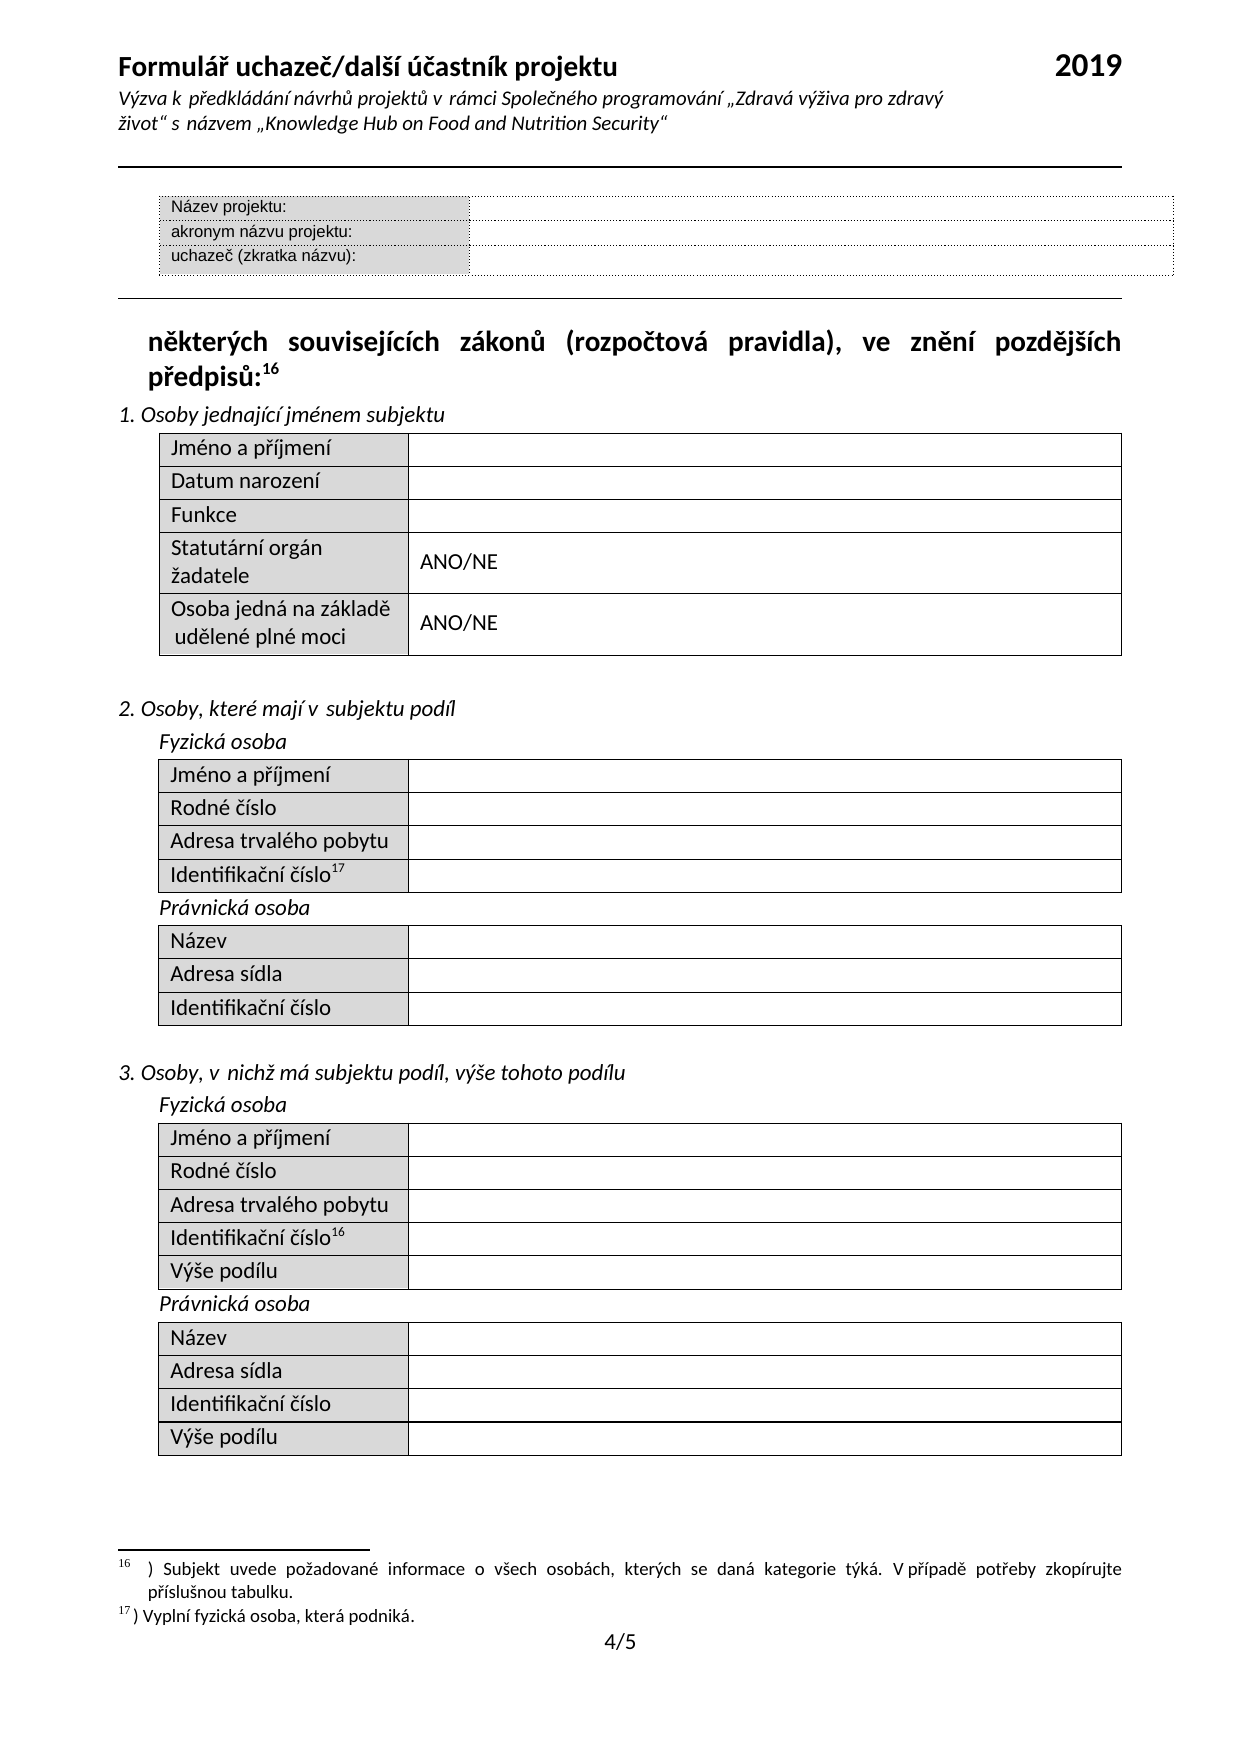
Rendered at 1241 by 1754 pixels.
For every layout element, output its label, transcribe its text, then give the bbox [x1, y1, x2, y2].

table_cell [409, 467, 1121, 499]
table_cell Osoba jedná na základě udělené plné moci [160, 594, 408, 654]
table_cell Výše podílu [159, 1423, 408, 1455]
text 3. Osoby, v nichž má subjektu podíl, výše tohoto podílu [118, 1058, 1122, 1086]
table_cell [409, 1423, 1121, 1455]
table_cell [409, 1323, 1121, 1355]
table_cell ANO/NE [409, 533, 1121, 593]
table_cell Právnická osoba [159, 1290, 1121, 1322]
table_cell Adresa sídla [159, 1356, 408, 1388]
table_cell [409, 1190, 1121, 1222]
text 1. Osoby jednající jménem subjektu [118, 400, 1122, 428]
table_cell [409, 926, 1121, 958]
table_cell Výše podílu [159, 1256, 408, 1288]
table_cell Název [159, 926, 408, 958]
table_cell Identifikační číslo [159, 1389, 408, 1421]
table_cell ANO/NE [409, 594, 1121, 654]
table_cell Adresa trvalého pobytu [159, 1190, 408, 1222]
table_cell [409, 993, 1121, 1025]
table_cell Identifikační číslo [159, 860, 408, 892]
table_cell [409, 1157, 1121, 1189]
table_cell [409, 826, 1121, 859]
table_cell [409, 1256, 1121, 1288]
table_cell Jméno a příjmení [159, 760, 408, 792]
table_cell [409, 1223, 1121, 1255]
table_header Fyzická osoba [159, 1090, 1121, 1122]
table_cell Statutární orgán žadatele [160, 533, 408, 593]
table_cell Adresa sídla [159, 959, 408, 992]
table_cell Právnická osoba [159, 893, 1121, 925]
table_cell Datum narození [160, 467, 408, 499]
table_cell [409, 760, 1121, 792]
table_cell [409, 1389, 1121, 1421]
table_header Jméno a příjmení [160, 434, 408, 466]
table_cell [409, 1124, 1121, 1156]
text 2. Osoby, které mají v subjektu podíl [118, 694, 1122, 723]
table_cell Název [159, 1323, 408, 1355]
table_cell Identifikační číslo [159, 993, 408, 1025]
table_cell Adresa trvalého pobytu [159, 826, 408, 859]
table_header [409, 434, 1121, 466]
table_cell Rodné číslo [159, 793, 408, 825]
table_header Fyzická osoba [159, 727, 1121, 759]
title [148, 323, 1122, 394]
table_cell Funkce [160, 500, 408, 532]
table_cell Jméno a příjmení [159, 1124, 408, 1156]
table_cell [409, 860, 1121, 892]
table_cell Rodné číslo [159, 1157, 408, 1189]
table_cell [409, 500, 1121, 532]
table_cell [409, 793, 1121, 825]
table_cell [409, 959, 1121, 992]
table_cell Identifikační číslo16 [159, 1223, 408, 1255]
table_cell [409, 1356, 1121, 1388]
